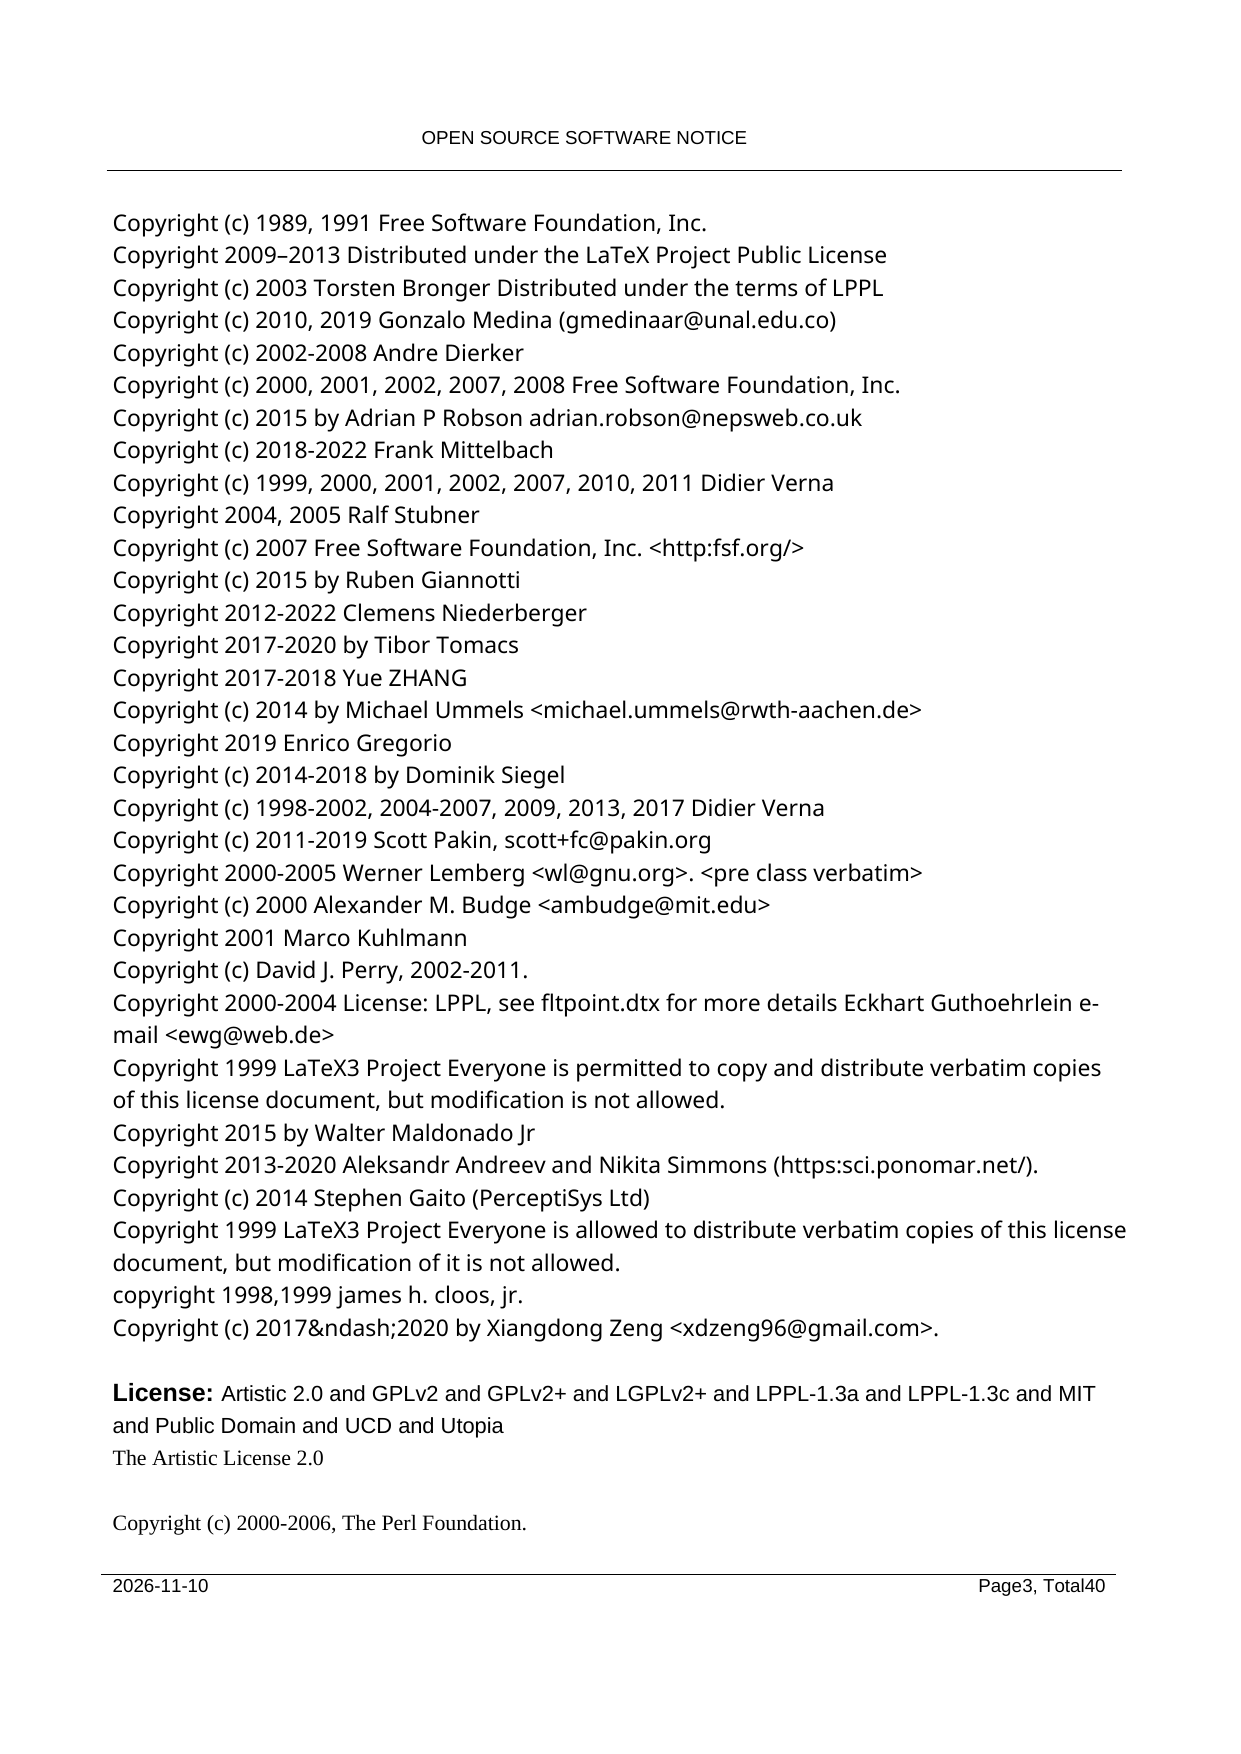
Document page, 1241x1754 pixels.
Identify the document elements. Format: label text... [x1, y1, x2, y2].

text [112, 206, 1128, 1376]
text License: Artistic 2.0 and GPLv2 and GPLv2+ and LGPLv2+ and LPPL-1.3a and LPPL-1.3c and MIT and Public Domain and UCD and Utopia [112, 1376, 1128, 1441]
text The Artistic License 2.0 [112, 1441, 1128, 1474]
text Copyright (c) 2000-2006, The Perl Foundation. [112, 1506, 1128, 1539]
